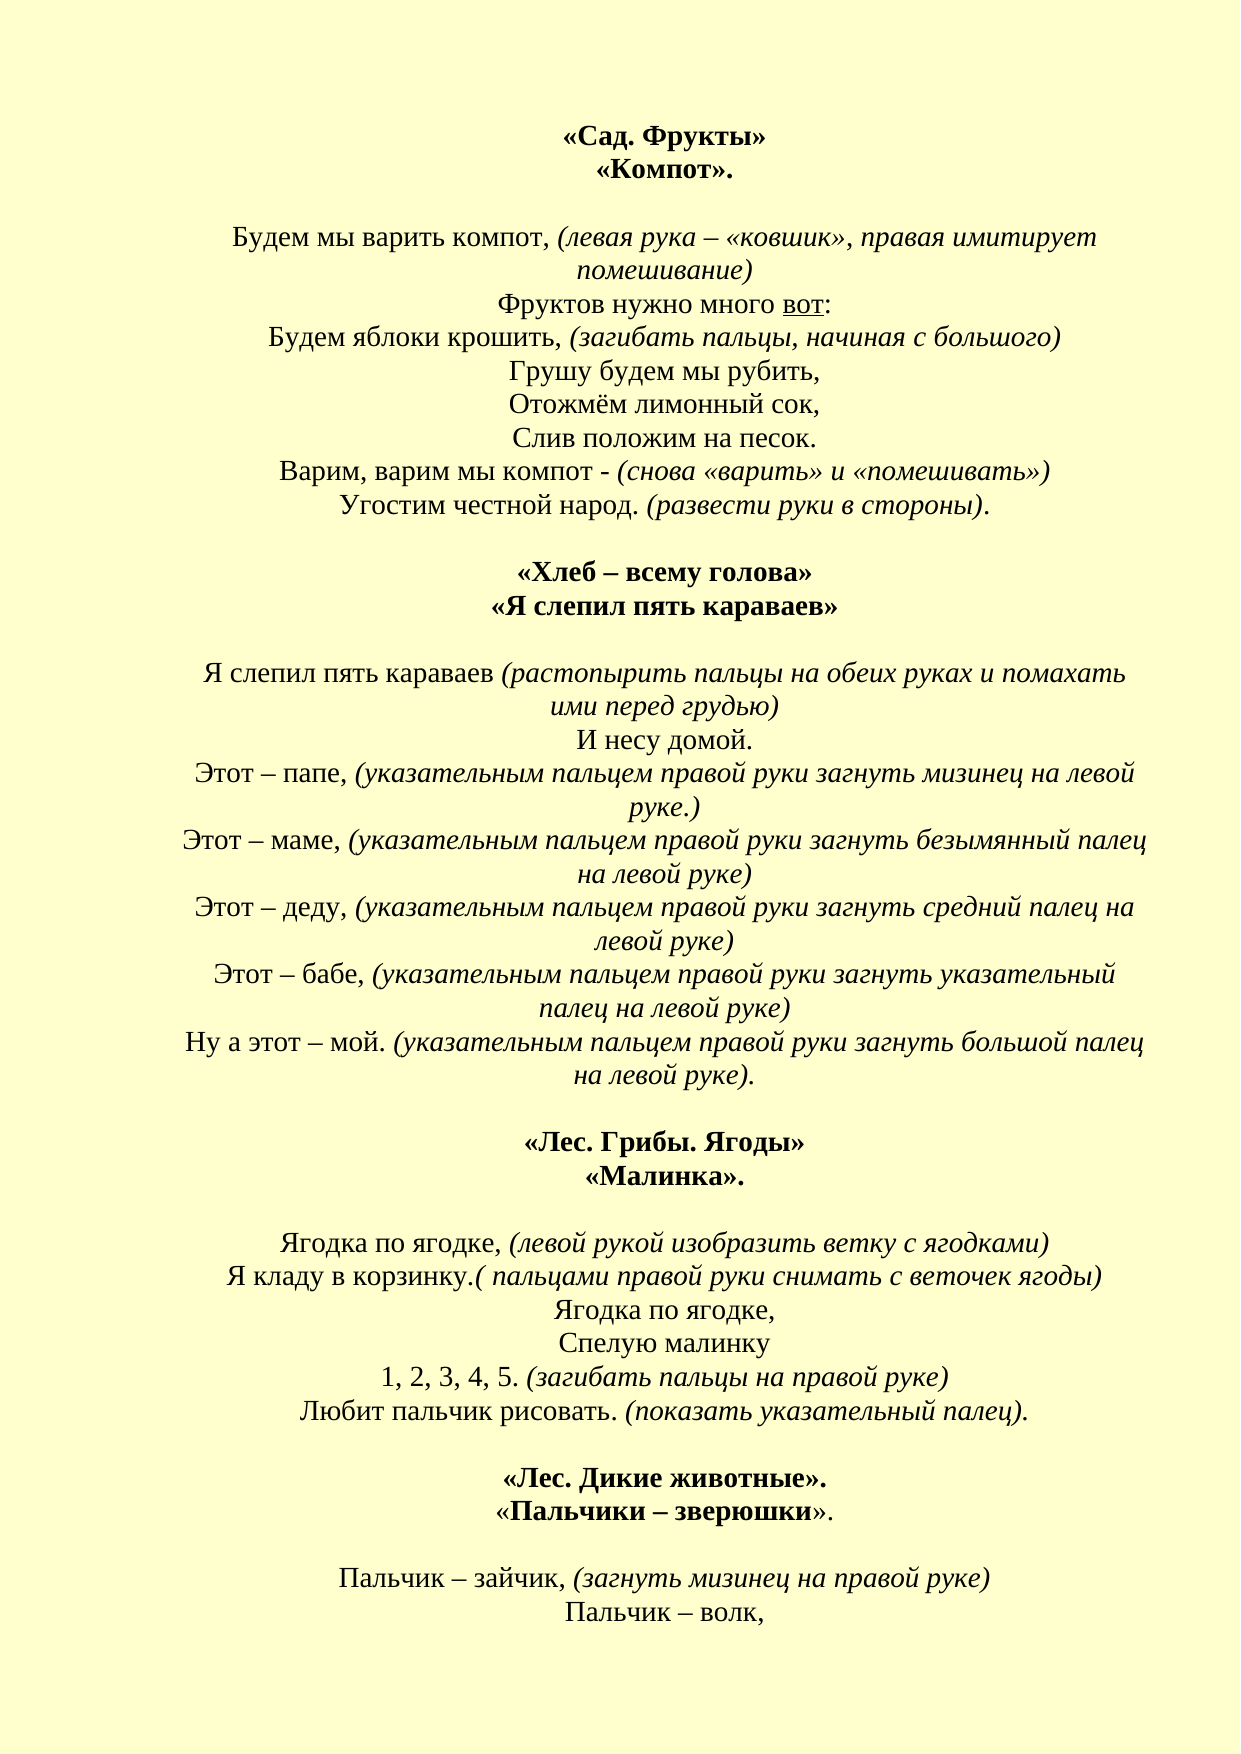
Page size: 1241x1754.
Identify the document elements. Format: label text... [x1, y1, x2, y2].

text Этот – бабе, (указательным пальцем правой руки загнуть указательный палец на левой руке) [177, 957, 1152, 1024]
text Спелую малинку [177, 1326, 1152, 1359]
text Будем яблоки крошить, (загибать пальцы, начиная с большого) [177, 319, 1152, 353]
text «Пальчики – зверюшки». [177, 1493, 1152, 1527]
text Ягодка по ягодке, (левой рукой изобразить ветку с ягодками) [177, 1225, 1152, 1258]
text Пальчик – зайчик, (загнуть мизинец на правой руке) [177, 1560, 1152, 1594]
text Будем мы варить компот, (левая рука – «ковшик», правая имитирует помешивание) [177, 219, 1152, 286]
text Любит пальчик рисовать. (показать указательный палец). [177, 1393, 1152, 1426]
text Этот – деду, (указательным пальцем правой руки загнуть средний палец на левой руке) [177, 889, 1152, 957]
text Я кладу в корзинку.( пальцами правой руки снимать с веточек ягоды) [177, 1258, 1152, 1292]
text Ну а этот – мой. (указательным пальцем правой руки загнуть большой палец на левой руке). [177, 1024, 1152, 1091]
text Фруктов нужно много вот: [177, 286, 1152, 319]
text Этот – маме, (указательным пальцем правой руки загнуть безымянный палец на левой руке) [177, 822, 1152, 889]
text Варим, варим мы компот - (снова «варить» и «помешивать») [177, 453, 1152, 487]
text «Хлеб – всему голова» [177, 554, 1152, 588]
text Угостим честной народ. (развести руки в стороны). [177, 487, 1152, 521]
text «Сад. Фрукты» [177, 118, 1152, 152]
text «Лес. Дикие животные». [177, 1460, 1152, 1493]
text «Малинка». [177, 1158, 1152, 1191]
text Грушу будем мы рубить, [177, 353, 1152, 386]
text Я слепил пять караваев (растопырить пальцы на обеих руках и помахать ими перед грудью) [177, 655, 1152, 722]
text Этот – папе, (указательным пальцем правой руки загнуть мизинец на левой руке.) [177, 755, 1152, 822]
text Отожмём лимонный сок, [177, 386, 1152, 420]
text «Лес. Грибы. Ягоды» [177, 1124, 1152, 1158]
text «Компот». [177, 152, 1152, 185]
text Ягодка по ягодке, [177, 1292, 1152, 1326]
text «Я слепил пять караваев» [177, 588, 1152, 621]
text Слив положим на песок. [177, 420, 1152, 453]
text Пальчик – волк, [177, 1594, 1152, 1627]
text 1, 2, 3, 4, 5. (загибать пальцы на правой руке) [177, 1359, 1152, 1393]
text И несу домой. [177, 722, 1152, 755]
